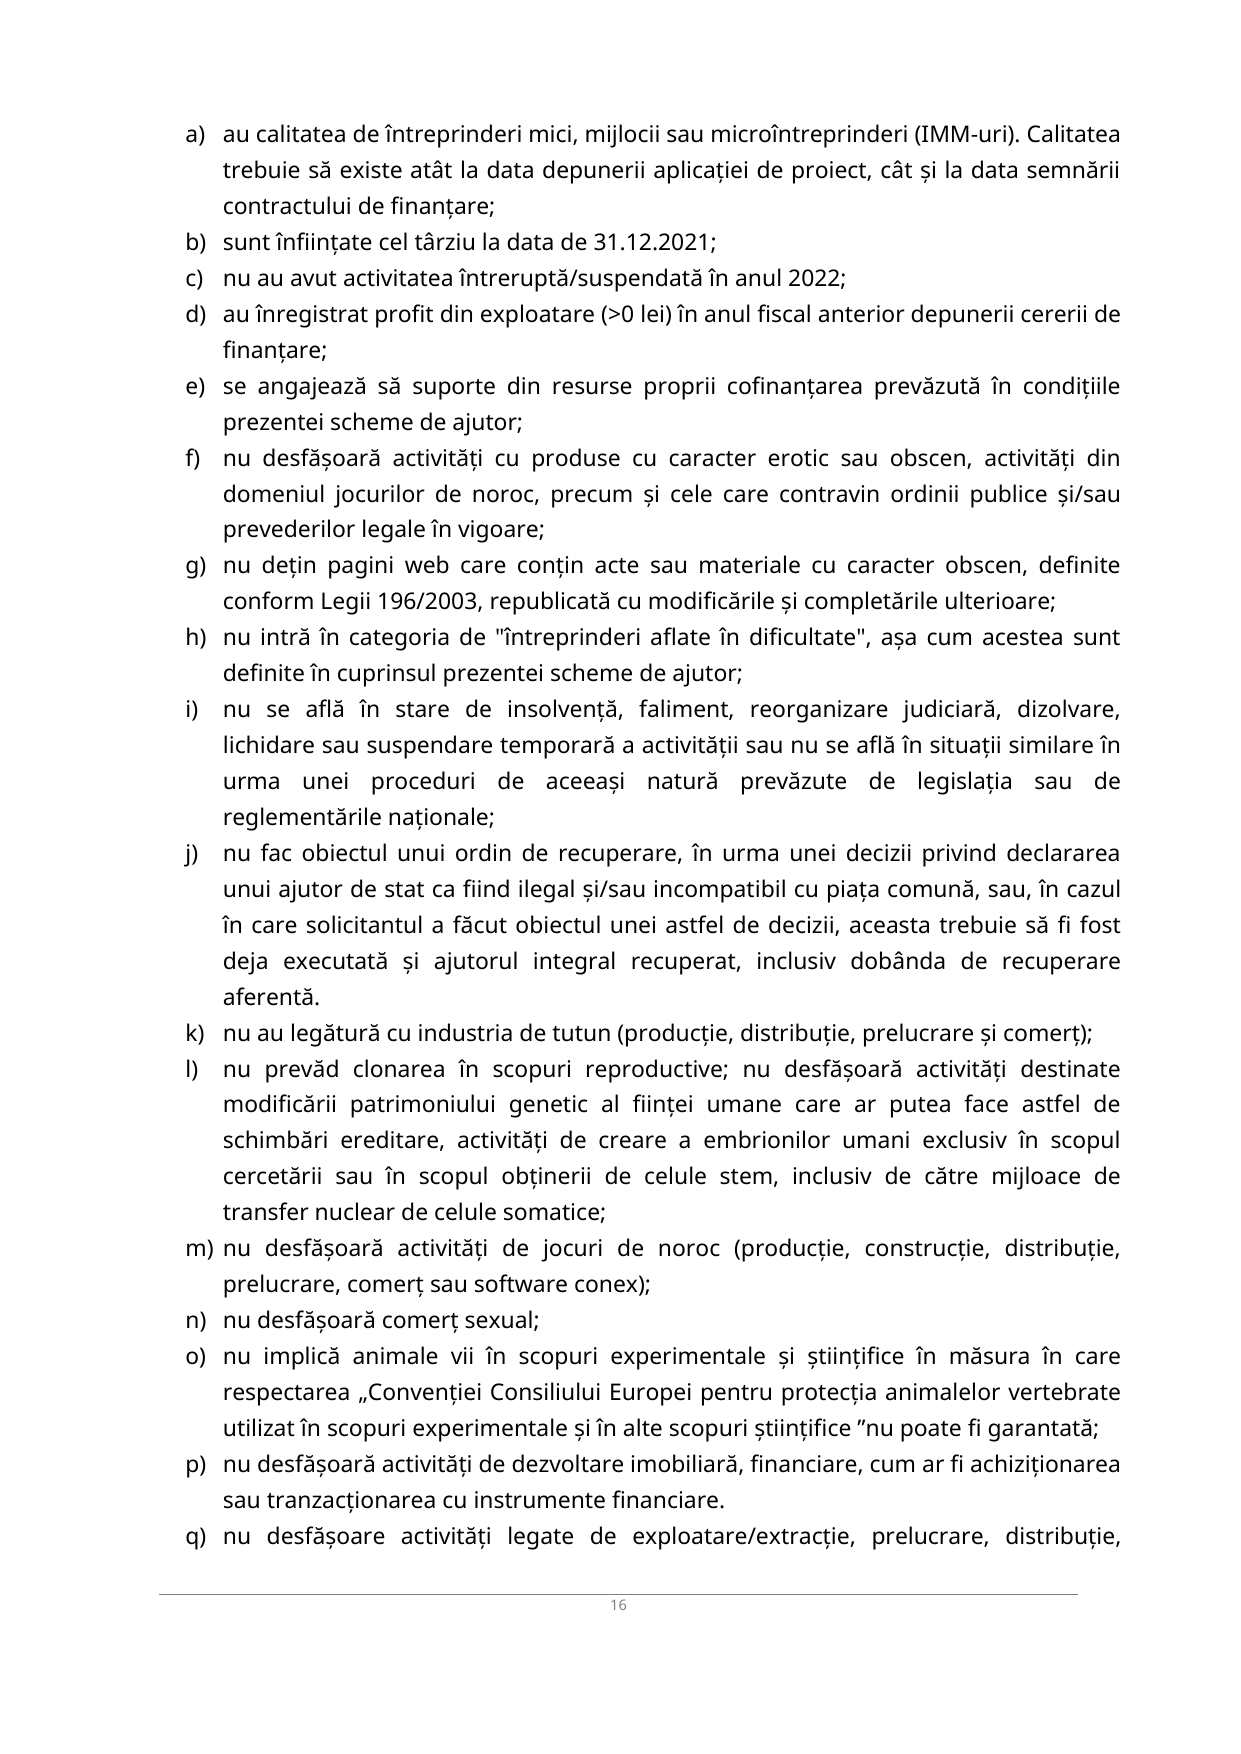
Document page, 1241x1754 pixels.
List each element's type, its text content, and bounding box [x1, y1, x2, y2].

list nu fac obiectul unui ordin de recuperare, în urma unei decizii privind declararea unui ajutor de stat ca fiind ilegal și/sau incompatibil cu piața comună, sau, în cazul în care solicitantul a făcut obiectul unei astfel de decizii, aceasta trebuie să fi fost deja executată și ajutorul integral recuperat, inclusiv dobânda de recuperare aferentă. [185, 837, 1122, 1012]
list nu desfășoară activități cu produse cu caracter erotic sau obscen, activități din domeniul jocurilor de noroc, precum și cele care contravin ordinii publice și/sau prevederilor legale în vigoare; [185, 442, 1122, 545]
list sunt înființate cel târziu la data de 31.12.2021; [185, 226, 1122, 257]
list nu intră în categoria de "întreprinderi aflate în dificultate", așa cum acestea sunt definite în cuprinsul prezentei scheme de ajutor; [185, 621, 1122, 688]
list nu desfășoară comerț sexual; [185, 1304, 1122, 1335]
list nu au legătură cu industria de tutun (producție, distribuție, prelucrare și comerț); [185, 1017, 1122, 1048]
list nu se află în stare de insolvență, faliment, reorganizare judiciară, dizolvare, lichidare sau suspendare temporară a activității sau nu se află în situații similare în urma unei proceduri de aceeași natură prevăzute de legislația sau de reglementările naționale; [185, 693, 1122, 832]
list se angajează să suporte din resurse proprii cofinanțarea prevăzută în condițiile prezentei scheme de ajutor; [185, 370, 1122, 437]
list au calitatea de întreprinderi mici, mijlocii sau microîntreprinderi (IMM-uri). Calitatea trebuie să existe atât la data depunerii aplicației de proiect, cât și la data semnării contractului de finanțare; [185, 118, 1122, 221]
list nu dețin pagini web care conțin acte sau materiale cu caracter obscen, definite conform Legii 196/2003, republicată cu modificările și completările ulterioare; [185, 549, 1122, 617]
list nu au avut activitatea întreruptă/suspendată în anul 2022; [185, 262, 1122, 293]
list nu desfășoară activități de jocuri de noroc (producție, construcție, distribuție, prelucrare, comerț sau software conex); [185, 1232, 1122, 1299]
list au înregistrat profit din exploatare (>0 lei) în anul fiscal anterior depunerii cererii de finanțare; [185, 298, 1122, 365]
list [185, 1520, 1122, 1551]
list nu implică animale vii în scopuri experimentale și științifice în măsura în care respectarea „Convenției Consiliului Europei pentru protecția animalelor vertebrate utilizat în scopuri experimentale și în alte scopuri științifice ”nu poate fi garantată; [185, 1340, 1122, 1443]
list nu desfășoară activități de dezvoltare imobiliară, financiare, cum ar fi achiziționarea sau tranzacționarea cu instrumente financiare. [185, 1448, 1122, 1515]
list nu prevăd clonarea în scopuri reproductive; nu desfășoară activități destinate modificării patrimoniului genetic al ființei umane care ar putea face astfel de schimbări ereditare, activități de creare a embrionilor umani exclusiv în scopul cercetării sau în scopul obținerii de celule stem, inclusiv de către mijloace de transfer nuclear de celule somatice; [185, 1052, 1122, 1227]
